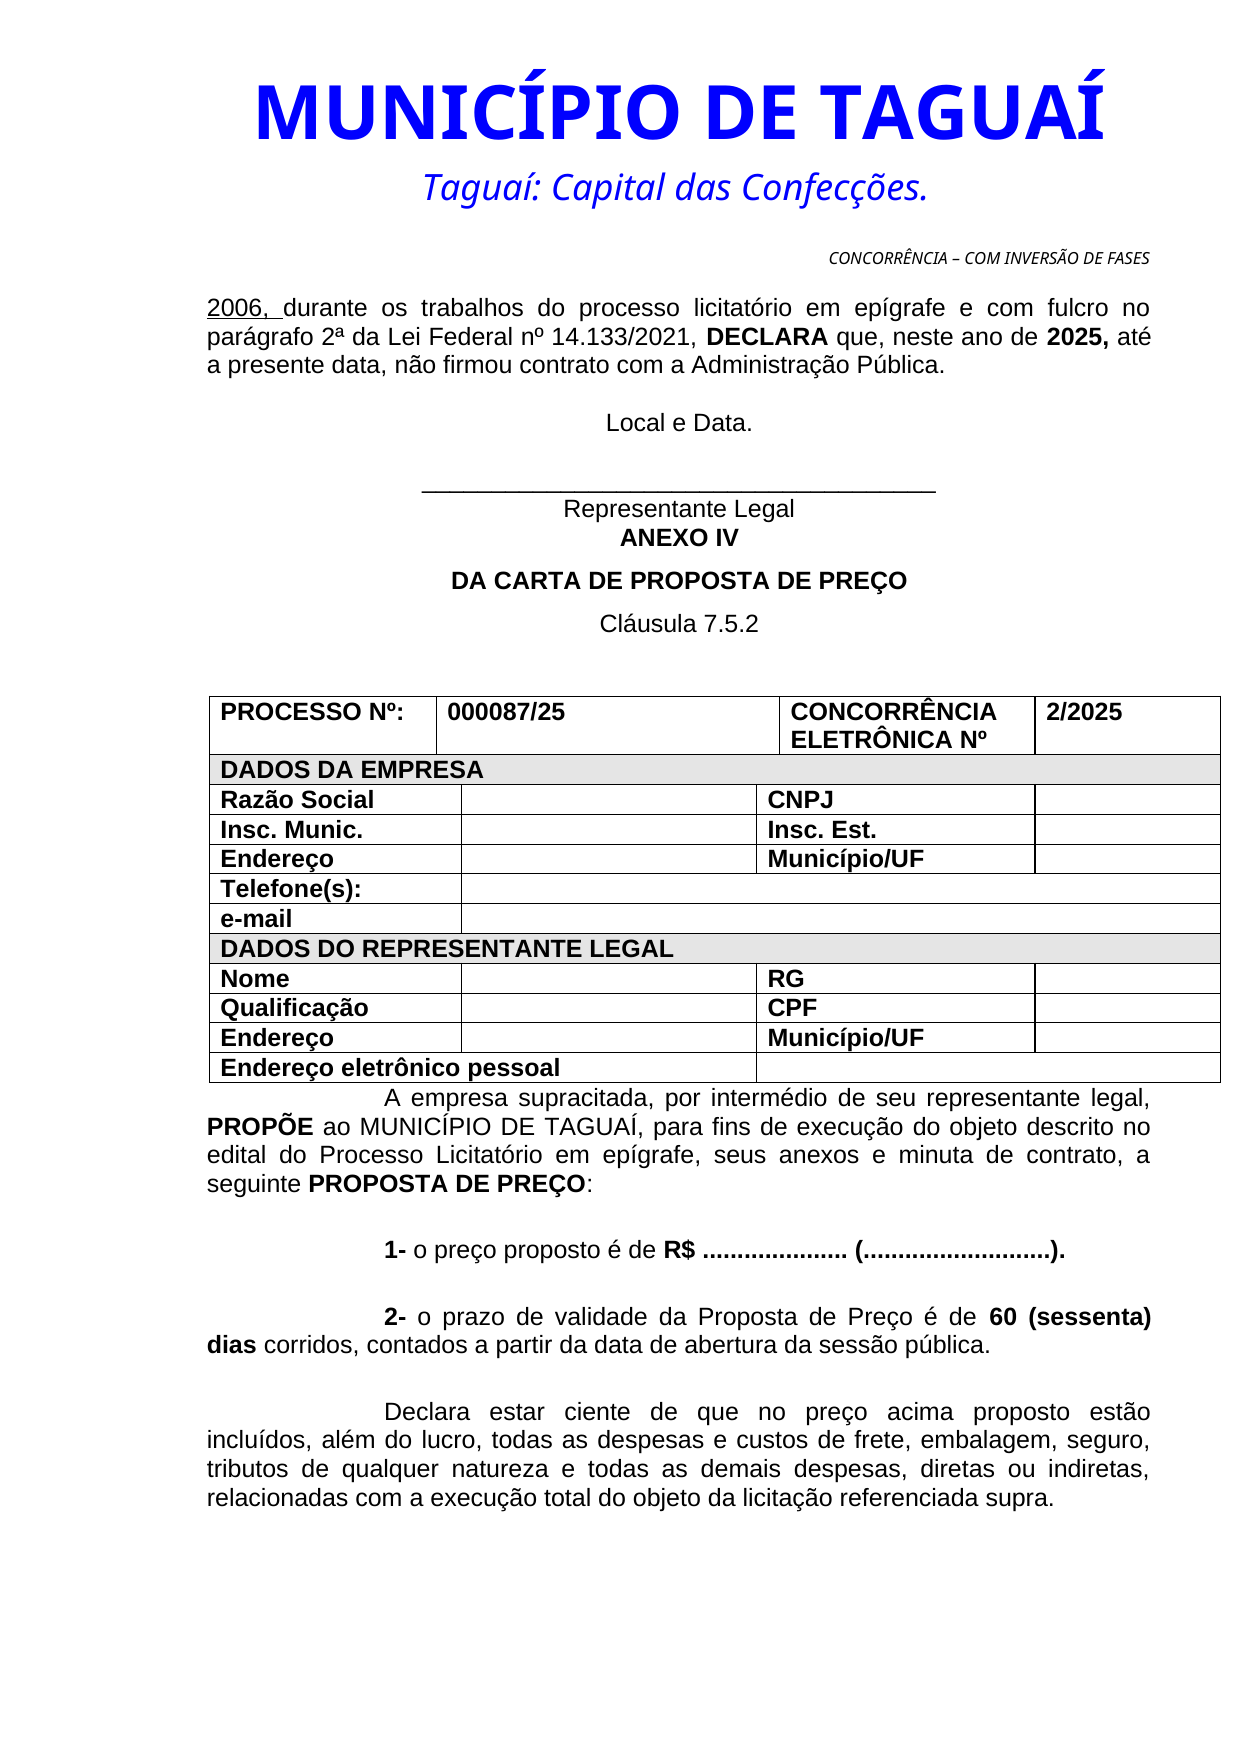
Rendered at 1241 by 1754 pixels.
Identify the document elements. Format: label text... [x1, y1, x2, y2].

table_cell DADOS DO REPRESENTANTE LEGAL [210, 934, 1220, 963]
table_cell Insc. Est. [757, 815, 1034, 843]
table_header CONCORRÊNCIA ELETRÔNICA Nº [780, 697, 1034, 754]
text DA CARTA DE PROPOSTA DE PREÇO [207, 566, 1152, 595]
table_cell [462, 994, 756, 1022]
table_cell DADOS DA EMPRESA [210, 755, 1220, 784]
table_cell Nome [210, 964, 461, 992]
table_cell [1036, 994, 1220, 1022]
table_cell [462, 845, 756, 873]
table_cell [1036, 964, 1220, 992]
table_cell [1036, 845, 1220, 873]
table_cell [462, 964, 756, 992]
table_cell [1036, 815, 1220, 843]
text A empresa supracitada, por intermédio de seu representante legal, PROPÕE ao MUNICÍPIO DE TAGUAÍ, para fins de execução do objeto descrito no edital do Processo Licitatório em epígrafe, seus anexos e minuta de contrato, a seguinte PROPOSTA DE PREÇO: [207, 1083, 1152, 1198]
table_cell Endereço [210, 845, 461, 873]
table_cell [1036, 785, 1220, 814]
table_header PROCESSO Nº: [210, 697, 436, 754]
table_cell CNPJ [757, 785, 1034, 814]
table_cell Endereço eletrônico pessoal [210, 1053, 756, 1082]
table_cell [462, 1023, 756, 1052]
text ANEXO IV [207, 523, 1152, 552]
table_cell Insc. Munic. [210, 815, 461, 843]
table_header 2/2025 [1036, 697, 1220, 754]
text 2- o prazo de validade da Proposta de Preço é de 60 (sessenta) dias corridos, contados a partir da data de abertura da sessão pública. [207, 1302, 1152, 1359]
table_cell [462, 904, 1220, 933]
table_cell e-mail [210, 904, 461, 933]
text Representante Legal [207, 494, 1152, 523]
table_cell [462, 785, 756, 814]
table_cell [462, 815, 756, 843]
table_cell Município/UF [757, 1023, 1034, 1052]
table_cell Qualificação [210, 994, 461, 1022]
table_cell Razão Social [210, 785, 461, 814]
table_cell [1036, 1023, 1220, 1052]
table_cell Município/UF [757, 845, 1034, 873]
table_header 000087/25 [437, 697, 779, 754]
text Cláusula 7.5.2 [207, 609, 1152, 638]
table_cell RG [757, 964, 1034, 992]
text _____________________________________ [207, 466, 1152, 494]
table_cell [757, 1053, 1220, 1082]
text Declara estar ciente de que no preço acima proposto estão incluídos, além do lucro, todas as despesas e custos de frete, embalagem, seguro, tributos de qualquer natureza e todas as demais despesas, diretas ou indiretas, relacionadas com a execução total do objeto da licitação referenciada supra. [207, 1397, 1152, 1512]
text 1- o preço proposto é de R$ ..................... (...........................). [207, 1235, 1152, 1264]
table_cell Telefone(s): [210, 874, 461, 903]
table_cell CPF [757, 994, 1034, 1022]
text Local e Data. [207, 408, 1152, 437]
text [207, 293, 1152, 379]
table_cell [462, 874, 1220, 903]
table_cell Endereço [210, 1023, 461, 1052]
